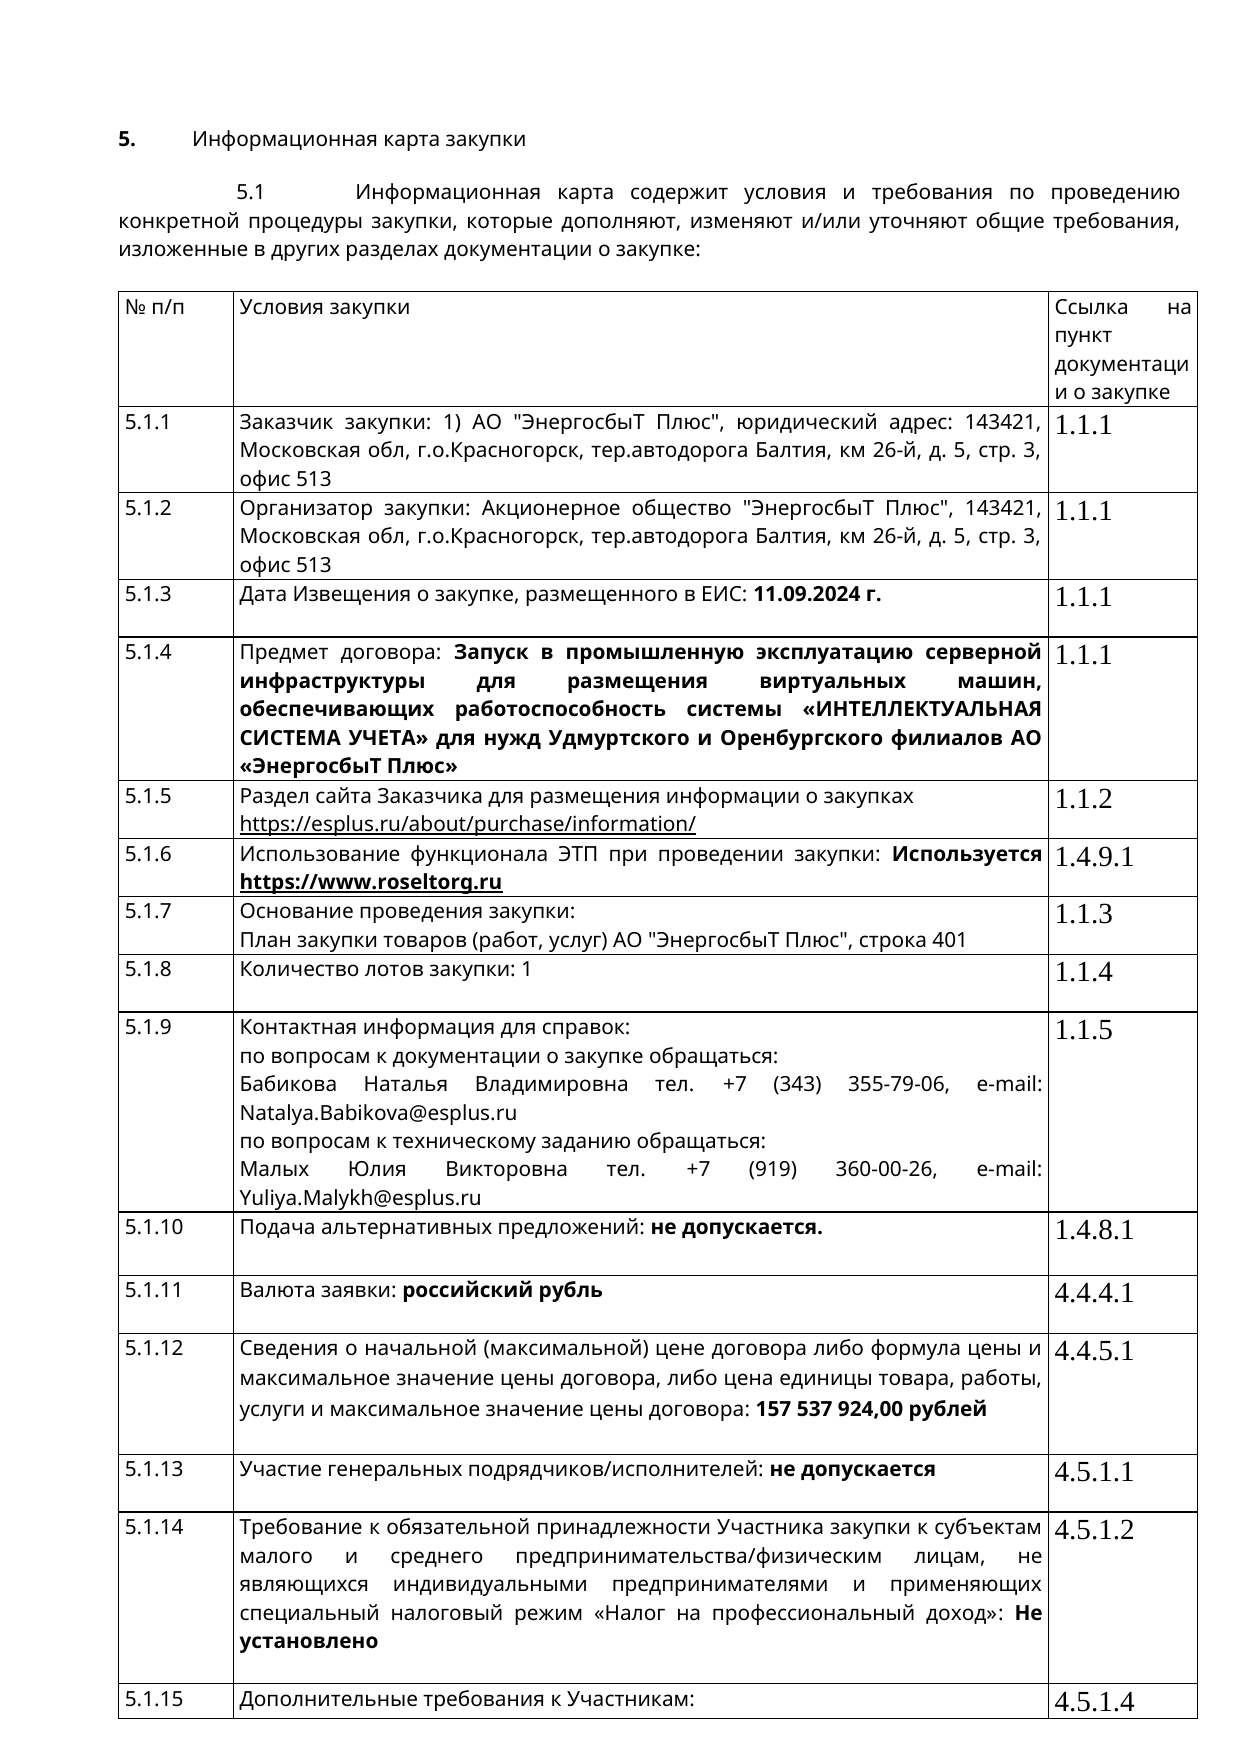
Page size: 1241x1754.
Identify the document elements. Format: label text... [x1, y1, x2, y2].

table_cell 1.1.1 [1049, 493, 1197, 578]
table_cell 1.1.1 [1049, 580, 1197, 636]
table_cell 4.5.1.2 [1049, 1513, 1197, 1683]
table_cell [119, 1013, 233, 1211]
table_cell 4.5.1.4 [1049, 1684, 1197, 1718]
table_cell Заказчик закупки: 1) АО "ЭнергосбыТ Плюс", юридический адрес: 143421, Московская обл, г.о.Красногорск, тер.автодорога Балтия, км 26-й, д. 5, стр. 3, офис 513 [234, 407, 1048, 492]
table_cell [119, 839, 233, 896]
table_cell 1.1.4 [1049, 955, 1197, 1011]
table_cell Раздел сайта Заказчика для размещения информации о закупках https://esplus.ru/about/purchase/information/ [234, 781, 1048, 838]
text 5.1 Информационная карта содержит условия и требования по проведению конкретной процедуры закупки, которые дополняют, изменяют и/или уточняют общие требования, изложенные в других разделах документации о закупке: [118, 177, 1181, 263]
table_cell Контактная информация для справок: по вопросам к документации о закупке обращаться: Бабикова Наталья Владимировна тел. +7 (343) 355-79-06, e-mail: Natalya.Babikova@esplus.ru по вопросам к техническому заданию обращаться: Малых Юлия Викторовна тел. +7 (919) 360-00-26, e-mail: Yuliya.Malykh@esplus.ru [234, 1013, 1048, 1211]
table_cell [119, 407, 233, 492]
table_cell 4.5.1.1 [1049, 1455, 1197, 1511]
table_cell [119, 1334, 233, 1453]
table_cell [119, 580, 233, 636]
table_cell Участие генеральных подрядчиков/исполнителей: не допускается [234, 1455, 1048, 1511]
table_cell Сведения о начальной (максимальной) цене договора либо формула цены и максимальное значение цены договора, либо цена единицы товара, работы, услуги и максимальное значение цены договора: 157 537 924,00 рублей [234, 1334, 1048, 1453]
table_cell Предмет договора: Запуск в промышленную эксплуатацию серверной инфраструктуры для размещения виртуальных машин, обеспечивающих работоспособность системы «ИНТЕЛЛЕКТУАЛЬНАЯ СИСТЕМА УЧЕТА» для нужд Удмуртского и Оренбургского филиалов АО «ЭнергосбыТ Плюс» [234, 638, 1048, 780]
table_header № п/п [119, 292, 233, 406]
table_cell [119, 493, 233, 578]
table_header Условия закупки [234, 292, 1048, 406]
table_cell [119, 1513, 233, 1683]
table_cell Валюта заявки: российский рубль [234, 1276, 1048, 1332]
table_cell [234, 1684, 1048, 1718]
subtitle Информационная карта закупки [118, 124, 1181, 152]
table_cell Количество лотов закупки: 1 [234, 955, 1048, 1011]
table_cell Требование к обязательной принадлежности Участника закупки к субъектам малого и среднего предпринимательства/физическим лицам, не являющихся индивидуальными предпринимателями и применяющих специальный налоговый режим «Налог на профессиональный доход»: Не установлено [234, 1513, 1048, 1683]
table_cell [119, 897, 233, 953]
table_cell 1.4.9.1 [1049, 839, 1197, 896]
table_cell 1.1.1 [1049, 638, 1197, 780]
table_cell 1.4.8.1 [1049, 1213, 1197, 1274]
table_cell [119, 1276, 233, 1332]
table_cell Дата Извещения о закупке, размещенного в ЕИС: 11.09.2024 г. [234, 580, 1048, 636]
table_cell 1.1.5 [1049, 1013, 1197, 1211]
table_cell Использование функционала ЭТП при проведении закупки: Используется https://www.roseltorg.ru [234, 839, 1048, 896]
table_cell Организатор закупки: Акционерное общество "ЭнергосбыТ Плюс", 143421, Московская обл, г.о.Красногорск, тер.автодорога Балтия, км 26-й, д. 5, стр. 3, офис 513 [234, 493, 1048, 578]
table_cell 1.1.1 [1049, 407, 1197, 492]
table_cell [119, 1213, 233, 1274]
table_header Ссылка на пункт документации о закупке [1049, 292, 1197, 406]
table_cell [119, 1455, 233, 1511]
table_cell 4.4.4.1 [1049, 1276, 1197, 1332]
table_cell [119, 781, 233, 838]
table_cell Подача альтернативных предложений: не допускается. [234, 1213, 1048, 1274]
table_cell 4.4.5.1 [1049, 1334, 1197, 1453]
table_cell [119, 955, 233, 1011]
table_cell Основание проведения закупки: План закупки товаров (работ, услуг) АО "ЭнергосбыТ Плюс", строка 401 [234, 897, 1048, 953]
table_cell [119, 638, 233, 780]
table_cell 1.1.3 [1049, 897, 1197, 953]
table_cell 1.1.2 [1049, 781, 1197, 838]
table_cell [119, 1684, 233, 1718]
